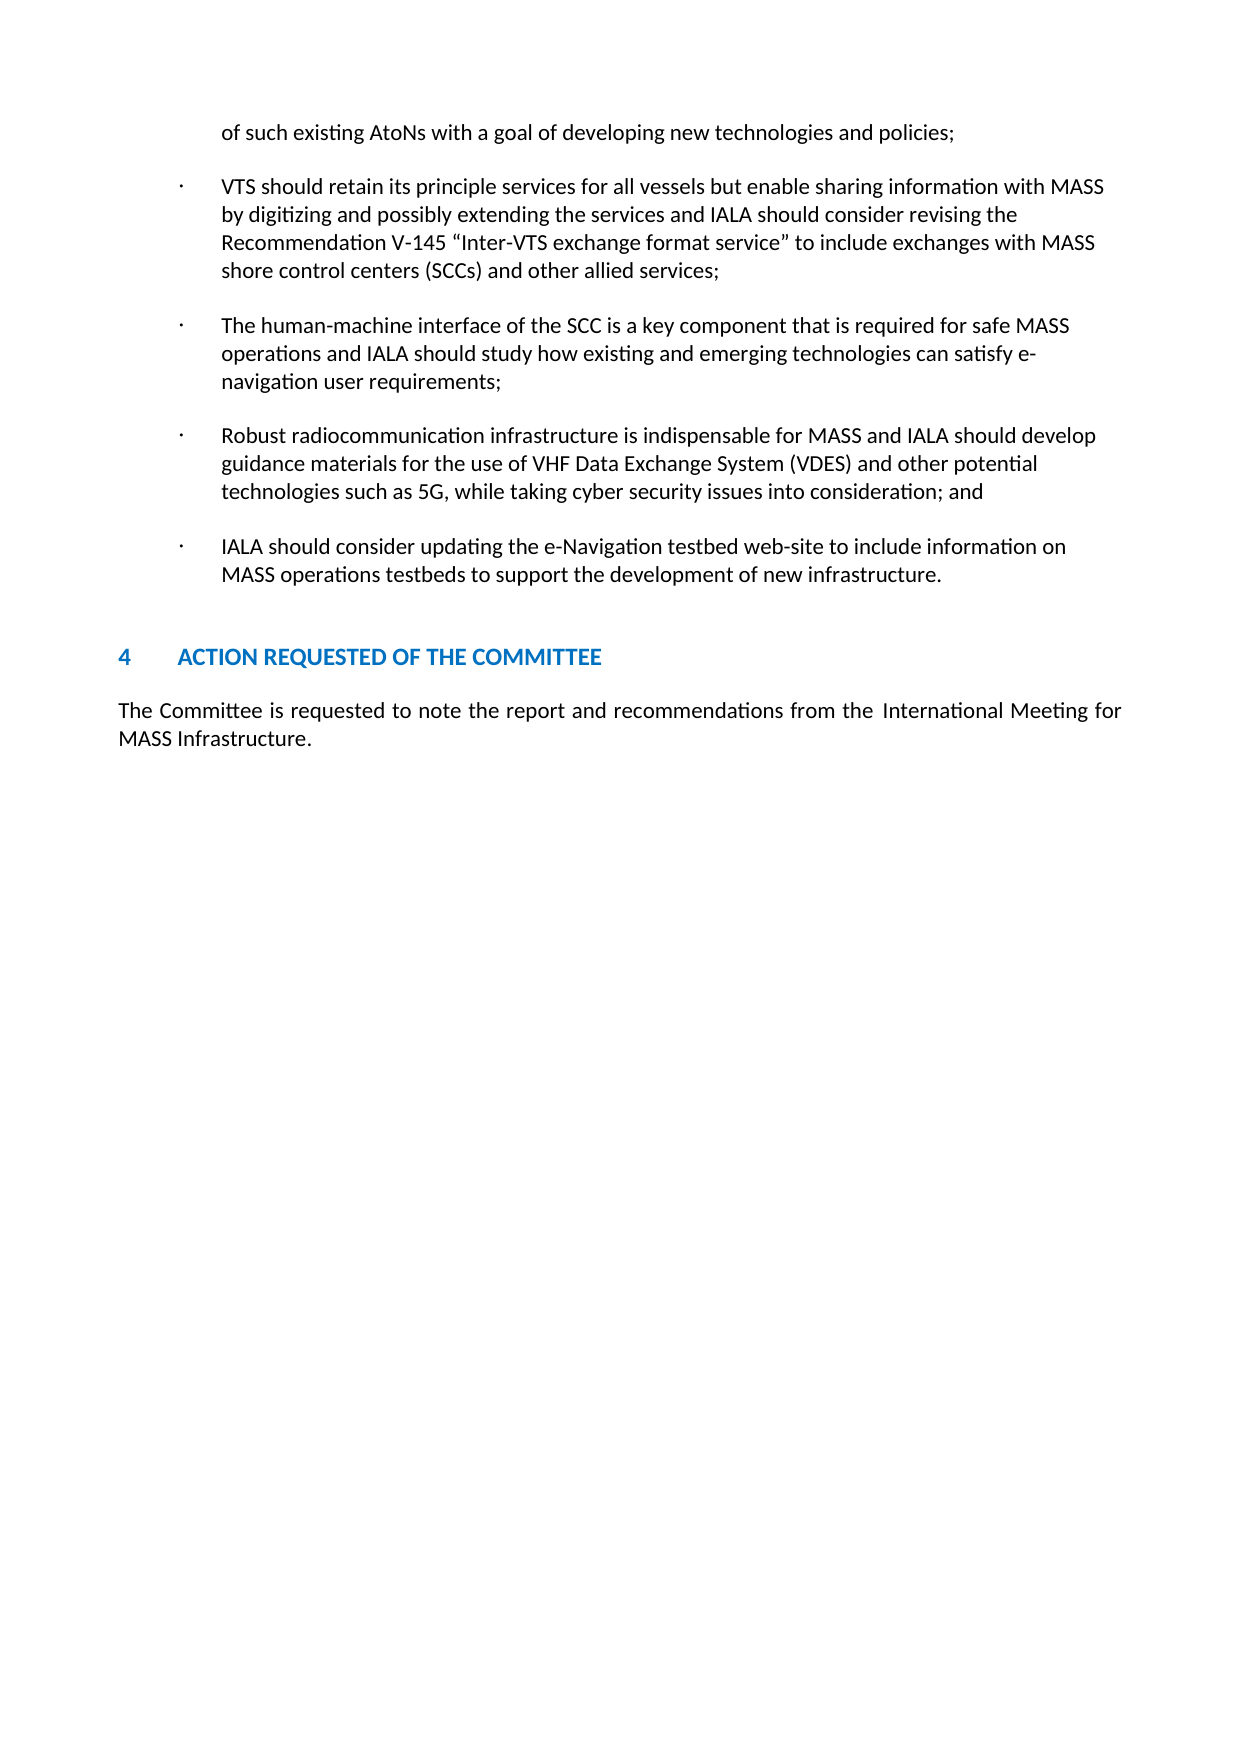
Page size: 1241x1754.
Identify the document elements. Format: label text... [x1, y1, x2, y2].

list Robust radiocommunication infrastructure is indispensable for MASS and IALA should develop guidance materials for the use of VHF Data Exchange System (VDES) and other potential technologies such as 5G, while taking cyber security issues into consideration; and [177, 421, 1122, 532]
list VTS should retain its principle services for all vessels but enable sharing information with MASS by digitizing and possibly extending the services and IALA should consider revising the Recommendation V-145 “Inter-VTS exchange format service” to include exchanges with MASS shore control centers (SCCs) and other allied services; [177, 172, 1122, 311]
text The Committee is requested to note the report and recommendations from the International Meeting for MASS Infrastructure. [118, 696, 1122, 752]
list The human-machine interface of the SCC is a key component that is required for safe MASS operations and IALA should study how existing and emerging technologies can satisfy e-navigation user requirements; [177, 311, 1122, 421]
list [177, 118, 1122, 172]
subtitle Action requested of the Committee [118, 641, 1122, 671]
list IALA should consider updating the e-Navigation testbed web-site to include information on MASS operations testbeds to support the development of new infrastructure. [177, 532, 1122, 588]
